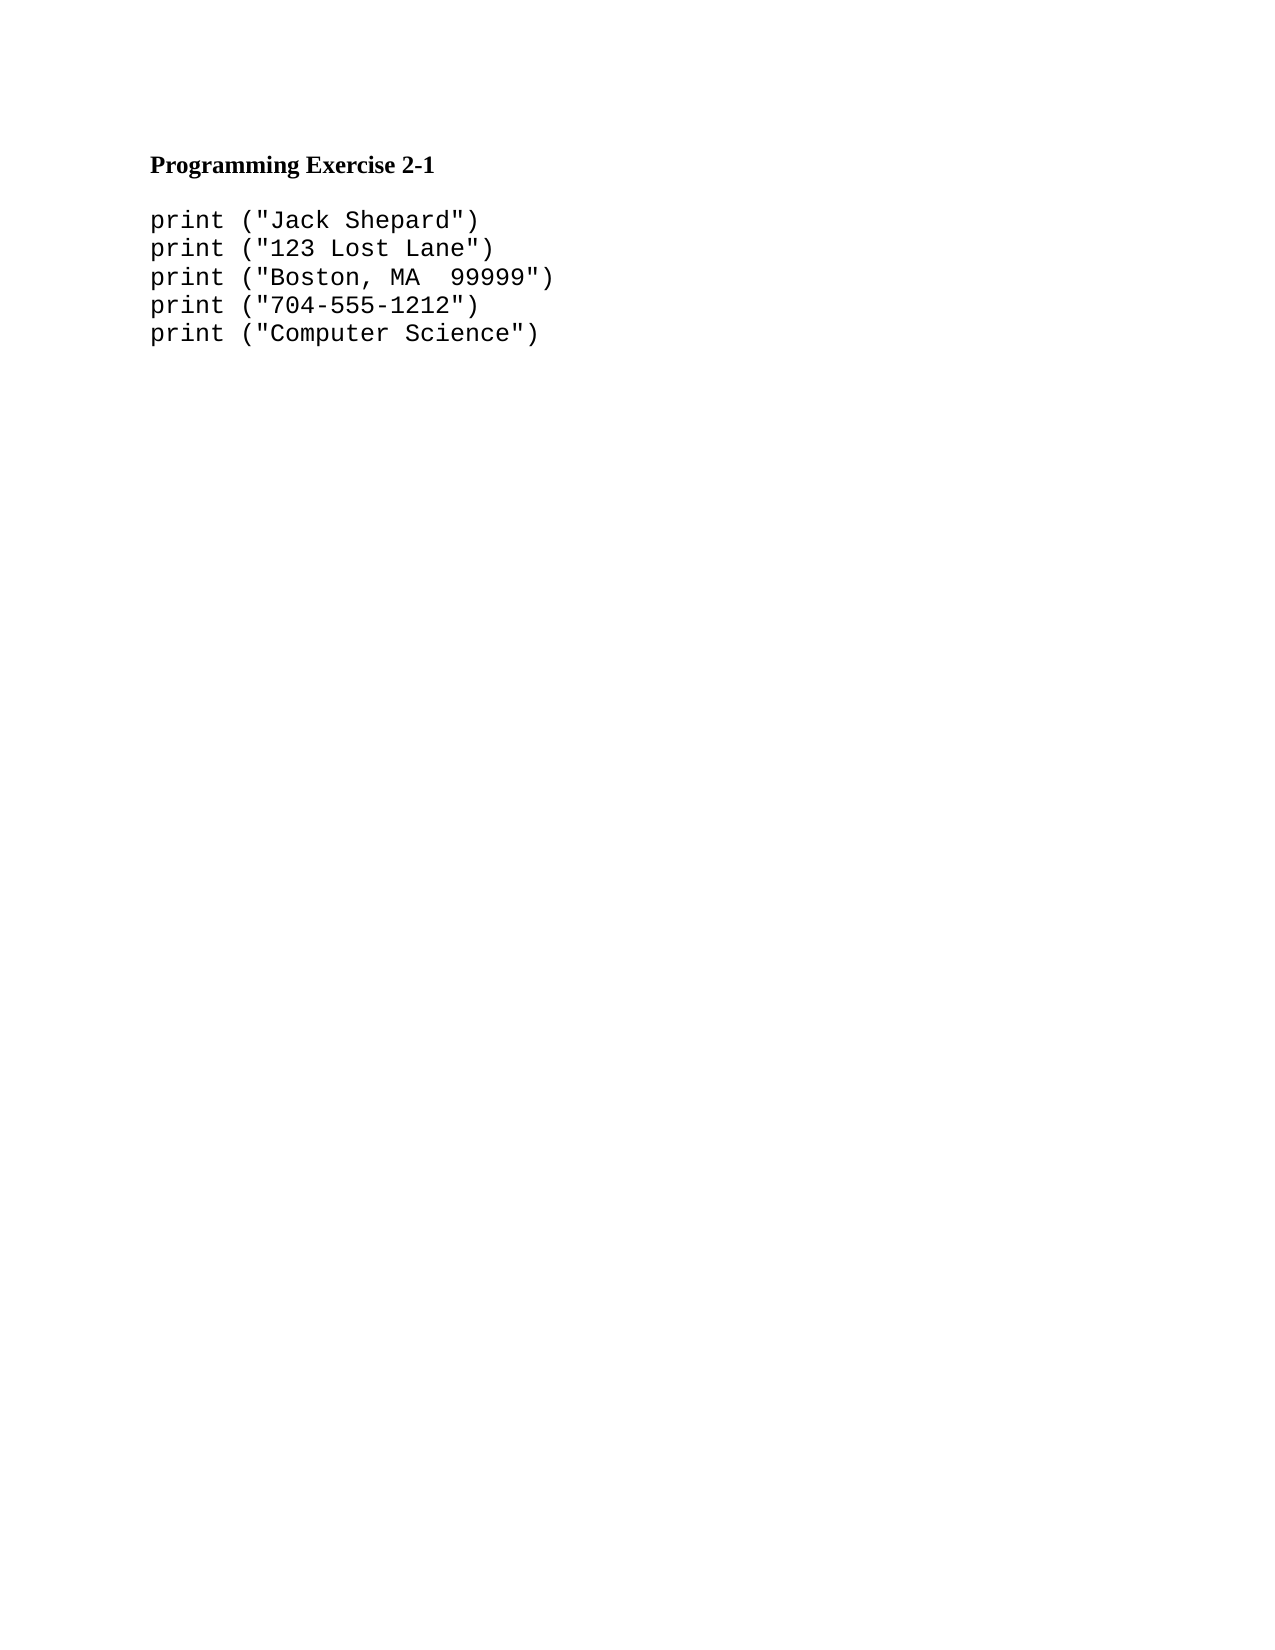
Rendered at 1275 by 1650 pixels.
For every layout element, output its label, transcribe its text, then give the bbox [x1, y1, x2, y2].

text print ("123 Lost Lane") [150, 236, 1125, 264]
text print ("Boston, MA 99999") [150, 264, 1125, 292]
text print ("704-555-1212") [150, 292, 1125, 321]
text print ("Computer Science") [150, 321, 1125, 349]
text Programming Exercise 2-1 [150, 150, 1125, 179]
text print ("Jack Shepard") [150, 207, 1125, 236]
